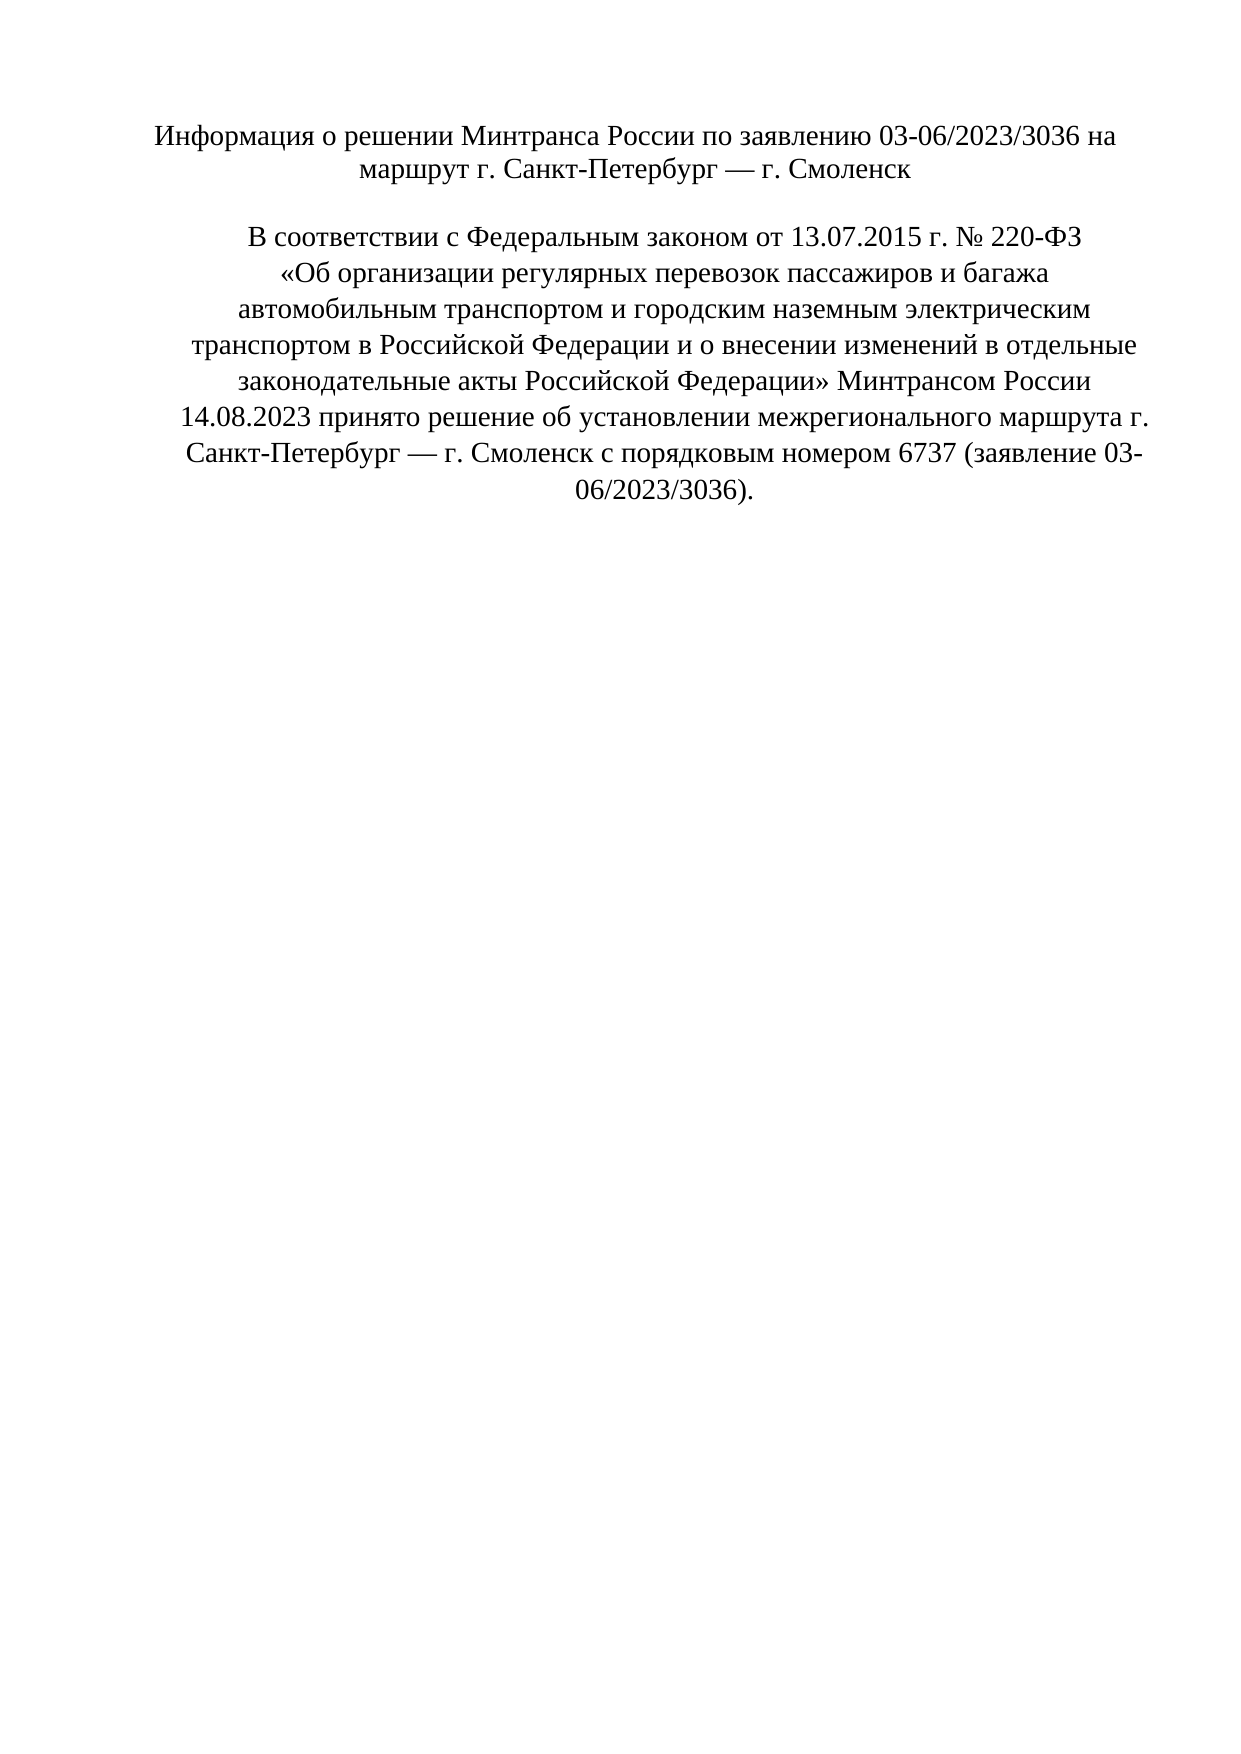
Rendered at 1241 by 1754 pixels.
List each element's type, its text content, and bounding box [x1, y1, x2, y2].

text В соответствии с Федеральным законом от 13.07.2015 г. № 220-ФЗ «Об организации регулярных перевозок пассажиров и багажа автомобильным транспортом и городским наземным электрическим транспортом в Российской Федерации и о внесении изменений в отдельные законодательные акты Российской Федерации» Минтрансом России 14.08.2023 принято решение об установлении межрегионального маршрута г. Санкт-Петербург — г. Смоленск с порядковым номером 6737 (заявление 03-06/2023/3036). [177, 219, 1152, 505]
text Информация о решении Минтранса России по заявлению 03-06/2023/3036 на маршрут г. Санкт-Петербург — г. Смоленск [118, 118, 1152, 185]
